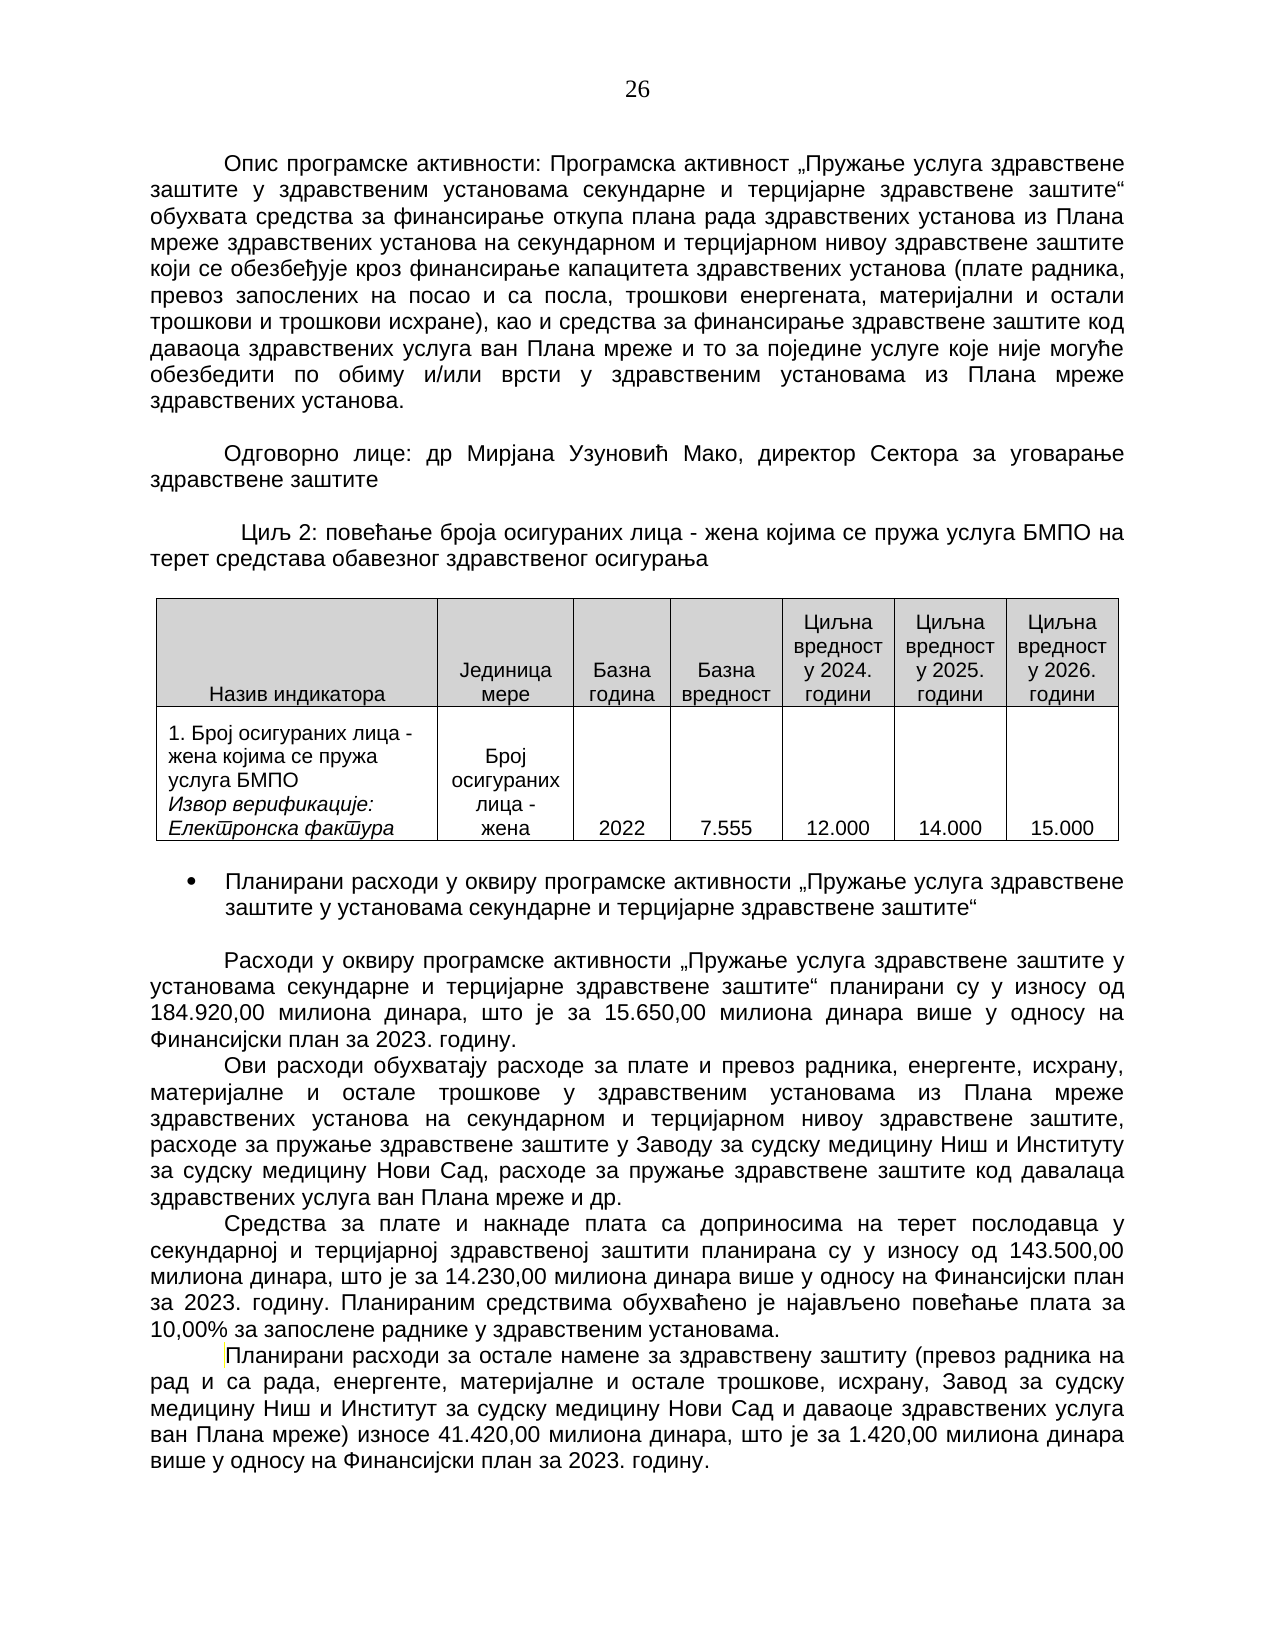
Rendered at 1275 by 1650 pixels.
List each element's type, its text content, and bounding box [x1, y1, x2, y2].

text Циљ 2: повећање броја осигураних лица - жена којима се пружа услуга БМПО на терет средстава обавезног здравственог осигурања [150, 519, 1125, 572]
table_cell Број осигураних лица - жена [438, 707, 573, 840]
text Расходи у оквиру програмске активности „Пружање услуга здравствене заштите у установама секундарне и терцијарне здравствене заштите“ планирани су у износу од 184.920,00 милиона динара, што је за 15.650,00 милиона динара више у односу на Финансијски план за 2023. годину. [150, 947, 1125, 1052]
table_header Назив индикатора [157, 599, 437, 706]
table_cell 2022 [574, 707, 670, 840]
table_cell 12.000 [783, 707, 894, 840]
text Средства за плате и накнаде плата са доприносима на терет послодавца у секундарној и терцијарној здравственој заштити планирана су у износу од 143.500,00 милиона динара, што је за 14.230,00 милиона динара више у односу на Финансијски план за 2023. годину. Планираним средствима обухваћено је најављено повећање плата за 10,00% за запослене раднике у здравственим установама. [150, 1210, 1125, 1342]
table_header Базна година [574, 599, 670, 706]
table_cell 14.000 [895, 707, 1006, 840]
text Ови расходи обухватају расходе за плате и превоз радника, енергенте, исхрану, материјалне и остале трошкове у здравственим установама из Плана мреже здравствених установа на секундарном и терцијарном нивоу здравствене заштите, расходе за пружање здравствене заштите у Заводу за судску медицину Ниш и Институту за судску медицину Нови Сад, расходе за пружање здравствене заштите код давалаца здравствених услуга ван Плана мреже и др. [150, 1052, 1125, 1210]
text Одговорно лице: др Мирјана Узуновић Мако, директор Сектора за уговарање здравствене заштите [150, 440, 1125, 493]
table_header Јединица мере [438, 599, 573, 706]
table_cell 15.000 [1007, 707, 1118, 840]
table_header Циљна вредност у 2025. години [895, 599, 1006, 706]
table_header Базна вредност [671, 599, 782, 706]
table_cell 1. Број осигураних лица - жена којима се пружа услуга БМПО Извор верификације: Електронска фактура [157, 707, 437, 840]
text Планирани расходи за остале намене за здравствену заштиту (превоз радника на рад и са рада, енергенте, материјалне и остале трошкове, исхрану, Завод за судску медицину Ниш и Институт за судску медицину Нови Сад и даваоце здравствених услуга ван Плана мреже) износе 41.420,00 милиона динара, што је за 1.420,00 милиона динара више у односу на Финансијски план за 2023. годину. [150, 1342, 1125, 1474]
table_header Циљна вредност у 2024. години [783, 599, 894, 706]
text Опис програмске активности: Програмска активност „Пружање услуга здравствене заштите у здравственим установама секундарне и терцијарне здравствене заштите“ обухвата средства за финансирање откупа плана рада здравствених установа из Плана мреже здравствених установа на секундарном и терцијарном нивоу здравствене заштите који се обезбеђује кроз финансирање капацитета здравствених установа (плате радника, превоз запослених на посао и са посла, трошкови енергената, материјални и остали трошкови и трошкови исхране), као и средства за финансирање здравствене заштите код даваоца здравствених услуга ван Плана мреже и то за поједине услуге које није могуће обезбедити по обиму и/или врсти у здравственим установама из Плана мреже здравствених установа. [150, 150, 1125, 413]
table_cell 7.555 [671, 707, 782, 840]
table_header Циљна вредност у 2026. години [1007, 599, 1118, 706]
list Планирани расходи у оквиру програмске активности „Пружање услуга здравствене заштите у установама секундарне и терцијарне здравствене заштите“ [187, 868, 1125, 920]
